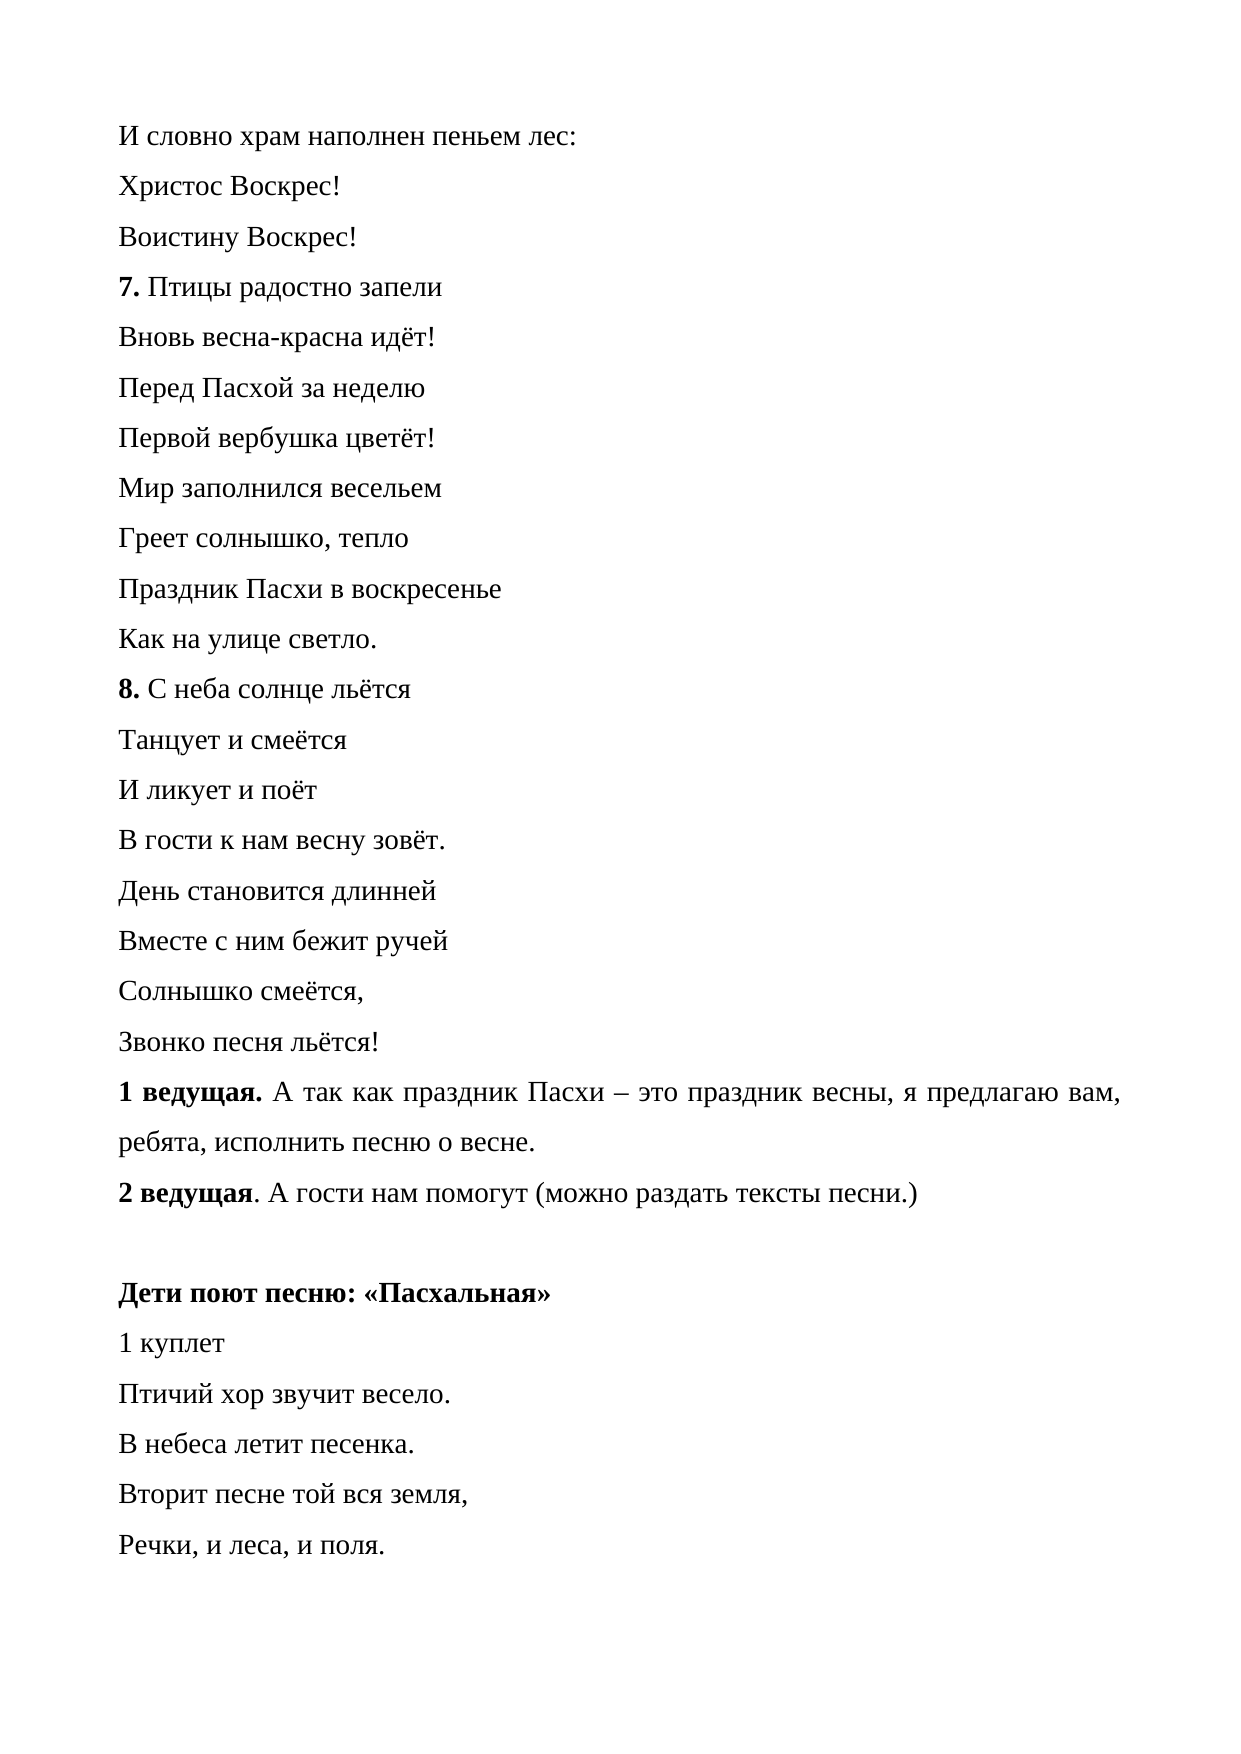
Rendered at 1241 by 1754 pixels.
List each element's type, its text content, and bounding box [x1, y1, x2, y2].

text В гости к нам весну зовёт. [118, 822, 1122, 856]
text Солнышко смеётся, [118, 973, 1122, 1007]
text Первой вербушка цветёт! [118, 420, 1122, 453]
text Праздник Пасхи в воскресенье [118, 571, 1122, 604]
text Звонко песня льётся! [118, 1024, 1122, 1057]
text Дети поют песню: «Пасхальная» [118, 1275, 1122, 1309]
text 1 куплет [118, 1326, 1122, 1359]
text Вместе с ним бежит ручей [118, 923, 1122, 957]
text 2 ведущая. А гости нам помогут (можно раздать тексты песни.) [118, 1175, 1122, 1208]
text И ликует и поёт [118, 772, 1122, 806]
text Вновь весна-красна идёт! [118, 319, 1122, 353]
text Как на улице светло. [118, 621, 1122, 655]
text Птичий хор звучит весело. [118, 1376, 1122, 1409]
text Перед Пасхой за неделю [118, 370, 1122, 403]
text Христос Воскрес! [118, 168, 1122, 202]
text Греет солнышко, тепло [118, 521, 1122, 554]
text Мир заполнился весельем [118, 470, 1122, 504]
text Вторит песне той вся земля, [118, 1477, 1122, 1510]
text 1 ведущая. А так как праздник Пасхи – это праздник весны, я предлагаю вам, ребята, исполнить песню о весне. [118, 1074, 1122, 1158]
text Речки, и леса, и поля. [118, 1527, 1122, 1560]
text Танцует и смеётся [118, 722, 1122, 755]
text В небеса летит песенка. [118, 1426, 1122, 1460]
text 7. Птицы радостно запели [118, 269, 1122, 303]
text Воистину Воскрес! [118, 219, 1122, 252]
text 8. С неба солнце льётся [118, 672, 1122, 705]
text День становится длинней [118, 873, 1122, 906]
text И словно храм наполнен пеньем лес: [118, 118, 1122, 152]
